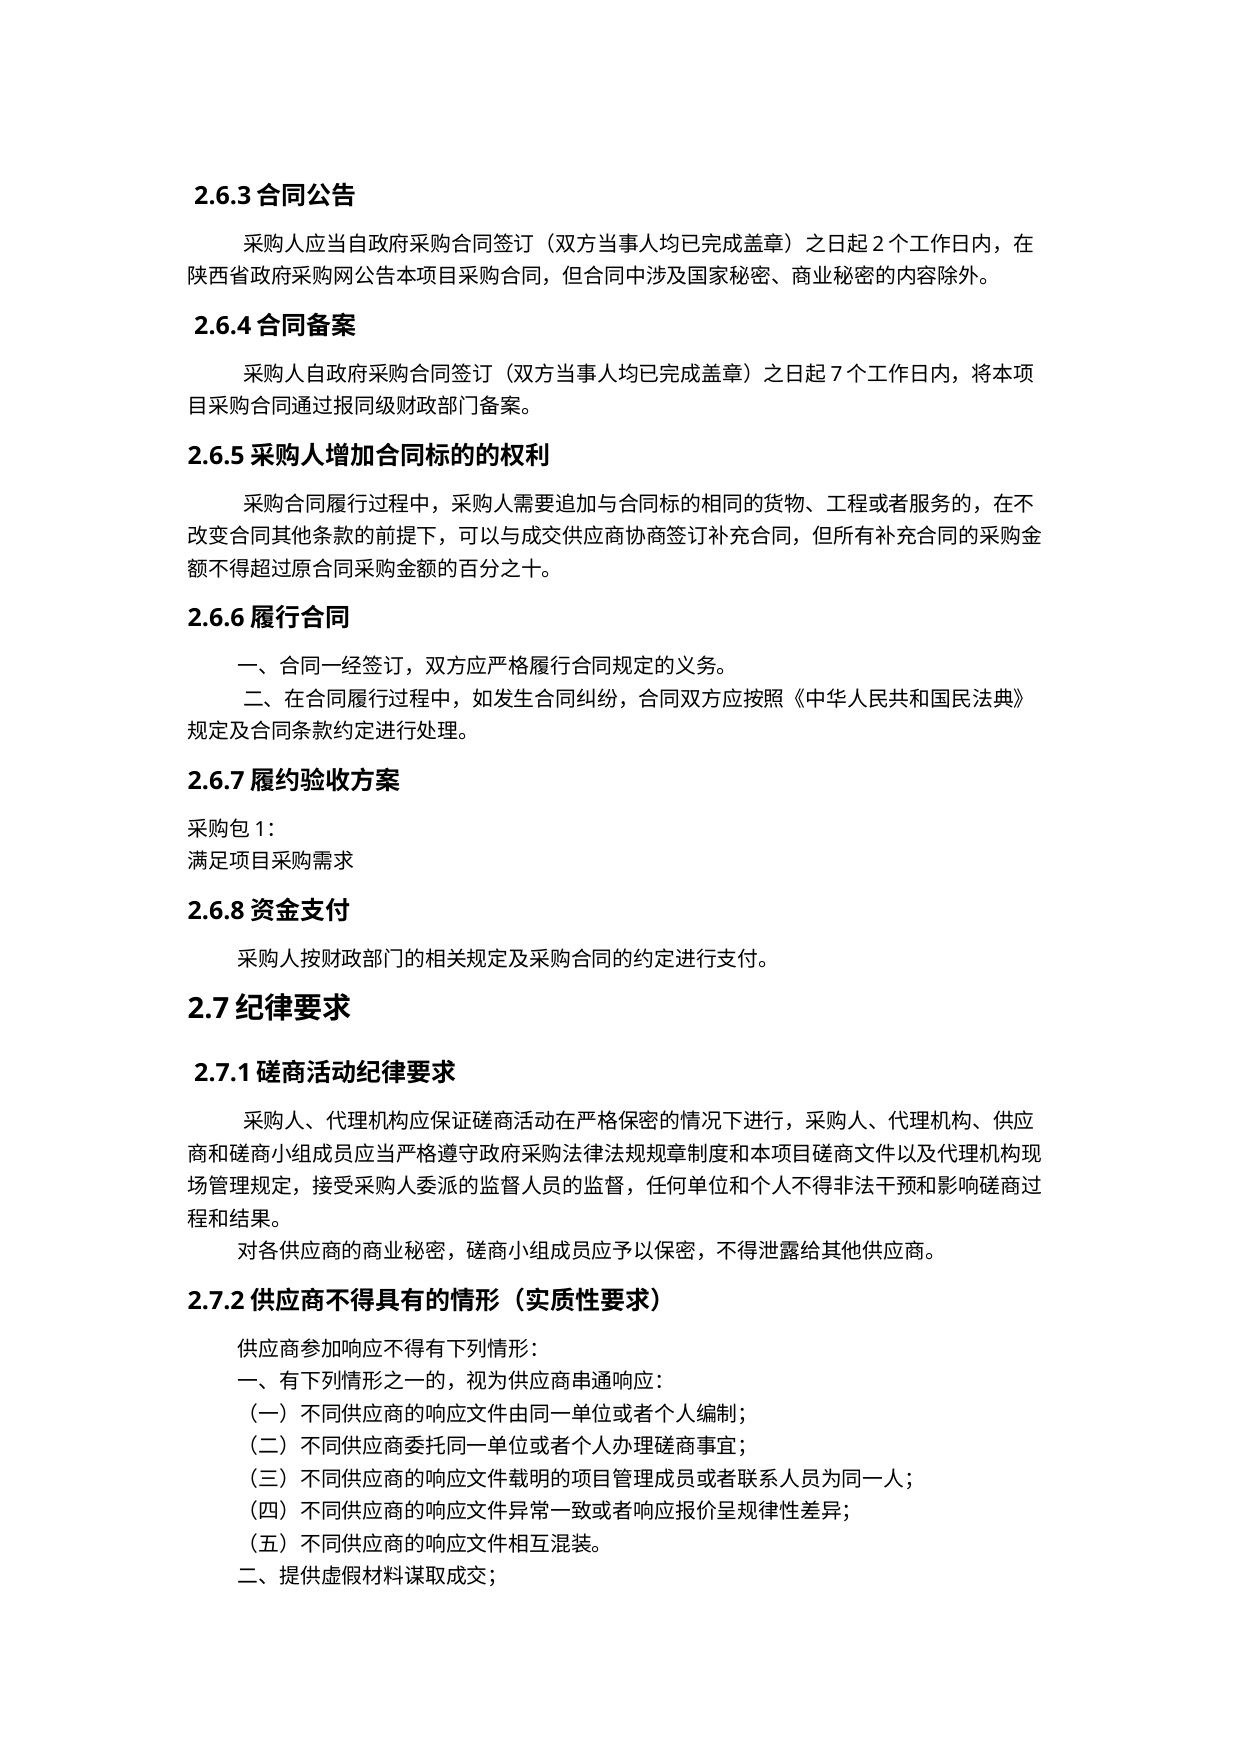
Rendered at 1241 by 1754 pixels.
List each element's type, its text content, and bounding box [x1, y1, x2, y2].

text 二、提供虚假材料谋取成交； [187, 1559, 1053, 1592]
text （一）不同供应商的响应文件由同一单位或者个人编制； [187, 1397, 1053, 1429]
text 一、有下列情形之一的，视为供应商串通响应： [187, 1364, 1053, 1397]
text 采购人自政府采购合同签订（双方当事人均已完成盖章）之日起7个工作日内，将本项目采购合同通过报同级财政部门备案。 [187, 357, 1053, 422]
text 满足项目采购需求 [187, 844, 1053, 877]
text 2.7.1磋商活动纪律要求 [187, 1039, 1053, 1104]
text 2.7纪律要求 [187, 974, 1053, 1039]
text 采购人按财政部门的相关规定及采购合同的约定进行支付。 [187, 942, 1053, 974]
text 2.6.4合同备案 [187, 292, 1053, 357]
text 供应商参加响应不得有下列情形： [187, 1332, 1053, 1364]
text 2.7.2供应商不得具有的情形（实质性要求） [187, 1267, 1053, 1332]
text 对各供应商的商业秘密，磋商小组成员应予以保密，不得泄露给其他供应商。 [187, 1234, 1053, 1267]
text 2.6.6履行合同 [187, 584, 1053, 649]
text 采购人应当自政府采购合同签订（双方当事人均已完成盖章）之日起2个工作日内，在陕西省政府采购网公告本项目采购合同，但合同中涉及国家秘密、商业秘密的内容除外。 [187, 227, 1053, 292]
text 采购包1： [187, 812, 1053, 844]
text 二、在合同履行过程中，如发生合同纠纷，合同双方应按照《中华人民共和国民法典》规定及合同条款约定进行处理。 [187, 682, 1053, 747]
text 采购合同履行过程中，采购人需要追加与合同标的相同的货物、工程或者服务的，在不改变合同其他条款的前提下，可以与成交供应商协商签订补充合同，但所有补充合同的采购金额不得超过原合同采购金额的百分之十。 [187, 487, 1053, 584]
text （三）不同供应商的响应文件载明的项目管理成员或者联系人员为同一人； [187, 1462, 1053, 1494]
text 2.6.7履约验收方案 [187, 747, 1053, 812]
text 采购人、代理机构应保证磋商活动在严格保密的情况下进行，采购人、代理机构、供应商和磋商小组成员应当严格遵守政府采购法律法规规章制度和本项目磋商文件以及代理机构现场管理规定，接受采购人委派的监督人员的监督，任何单位和个人不得非法干预和影响磋商过程和结果。 [187, 1104, 1053, 1234]
text 一、合同一经签订，双方应严格履行合同规定的义务。 [187, 649, 1053, 682]
text 2.6.8资金支付 [187, 877, 1053, 942]
text （五）不同供应商的响应文件相互混装。 [187, 1527, 1053, 1559]
text 2.6.3合同公告 [187, 162, 1053, 227]
text 2.6.5采购人增加合同标的的权利 [187, 422, 1053, 487]
text （四）不同供应商的响应文件异常一致或者响应报价呈规律性差异； [187, 1494, 1053, 1527]
text （二）不同供应商委托同一单位或者个人办理磋商事宜； [187, 1429, 1053, 1462]
